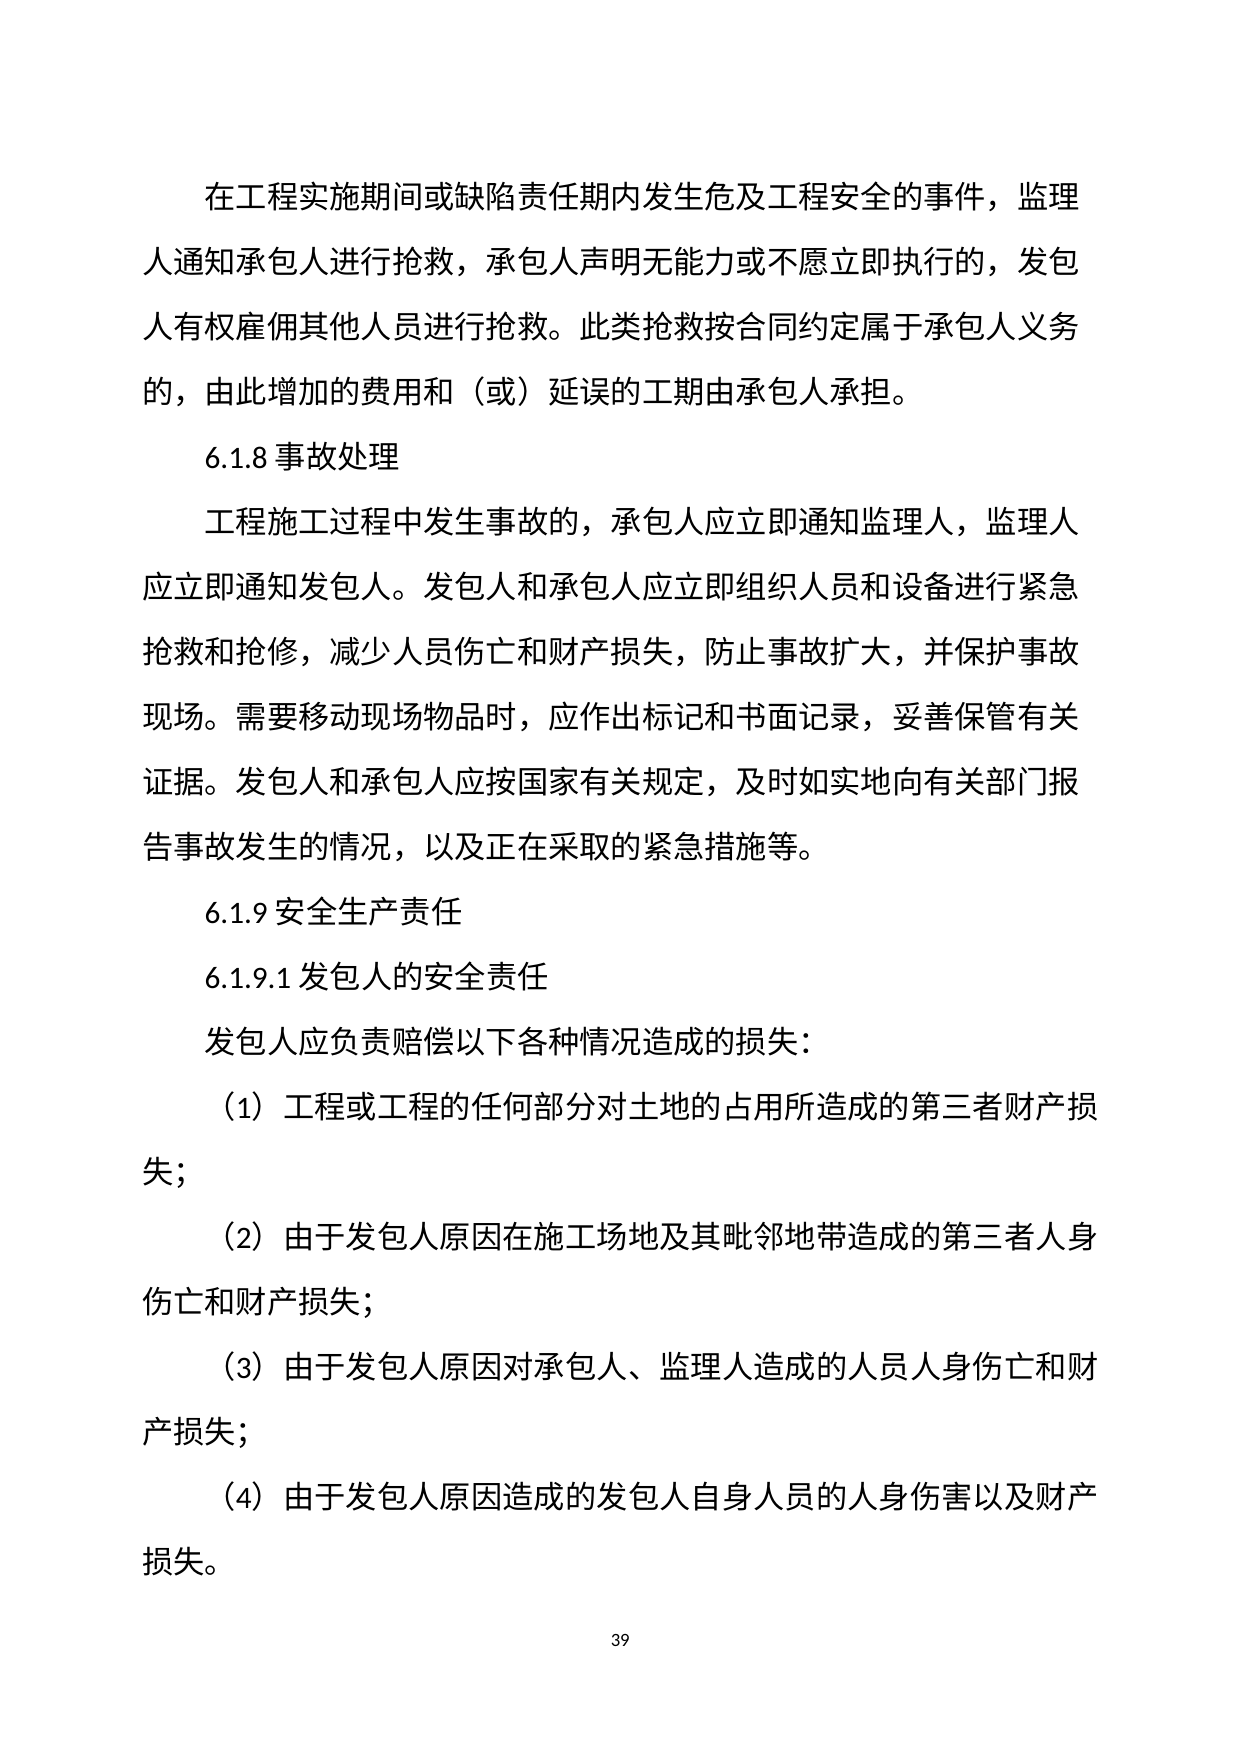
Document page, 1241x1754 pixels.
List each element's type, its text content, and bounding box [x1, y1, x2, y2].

text 6.1.8 事故处理 [142, 422, 1098, 487]
text 工程施工过程中发生事故的，承包人应立即通知监理人，监理人应立即通知发包人。发包人和承包人应立即组织人员和设备进行紧急抢救和抢修，减少人员伤亡和财产损失，防止事故扩大，并保护事故现场。需要移动现场物品时，应作出标记和书面记录，妥善保管有关证据。发包人和承包人应按国家有关规定，及时如实地向有关部门报告事故发生的情况，以及正在采取的紧急措施等。 [142, 487, 1098, 877]
text 6.1.9 安全生产责任 [142, 877, 1098, 942]
text （1）工程或工程的任何部分对土地的占用所造成的第三者财产损失； [142, 1072, 1098, 1202]
text 6.1.9.1 发包人的安全责任 [142, 942, 1098, 1007]
text （4）由于发包人原因造成的发包人自身人员的人身伤害以及财产损失。 [142, 1462, 1098, 1592]
text 在工程实施期间或缺陷责任期内发生危及工程安全的事件，监理人通知承包人进行抢救，承包人声明无能力或不愿立即执行的，发包人有权雇佣其他人员进行抢救。此类抢救按合同约定属于承包人义务的，由此增加的费用和（或）延误的工期由承包人承担。 [142, 162, 1098, 422]
text 发包人应负责赔偿以下各种情况造成的损失： [142, 1007, 1098, 1072]
text （2）由于发包人原因在施工场地及其毗邻地带造成的第三者人身伤亡和财产损失； [142, 1202, 1098, 1332]
text （3）由于发包人原因对承包人、监理人造成的人员人身伤亡和财产损失； [142, 1332, 1098, 1462]
